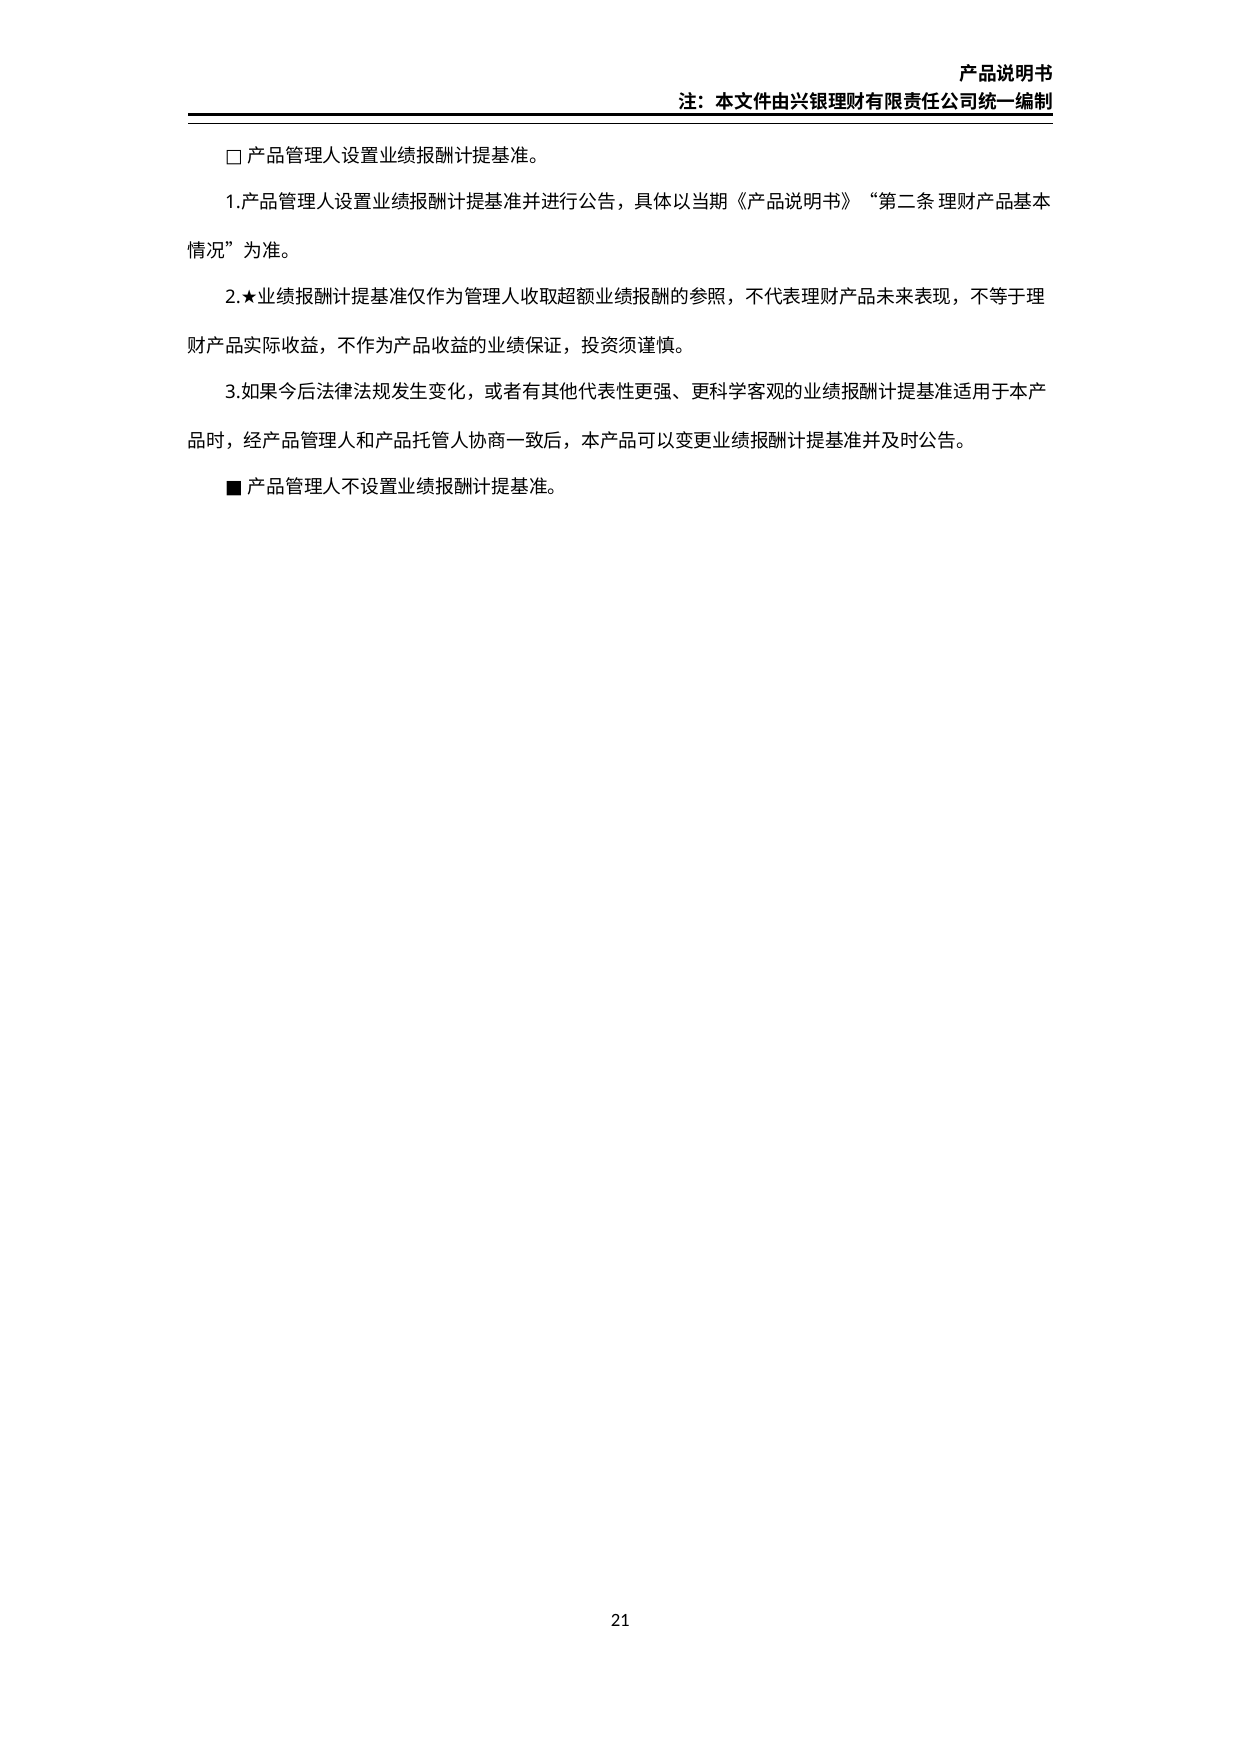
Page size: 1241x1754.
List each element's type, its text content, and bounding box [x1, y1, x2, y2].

text 3.如果今后法律法规发生变化，或者有其他代表性更强、更科学客观的业绩报酬计提基准适用于本产品时，经产品管理人和产品托管人协商一致后，本产品可以变更业绩报酬计提基准并及时公告。 [187, 374, 1053, 455]
text 1.产品管理人设置业绩报酬计提基准并进行公告，具体以当期《产品说明书》“第二条 理财产品基本情况”为准。 [187, 184, 1053, 266]
text □ 产品管理人设置业绩报酬计提基准。 [187, 138, 1053, 171]
text 2.★业绩报酬计提基准仅作为管理人收取超额业绩报酬的参照，不代表理财产品未来表现，不等于理财产品实际收益，不作为产品收益的业绩保证，投资须谨慎。 [187, 279, 1053, 360]
text ■ 产品管理人不设置业绩报酬计提基准。 [187, 469, 1053, 501]
